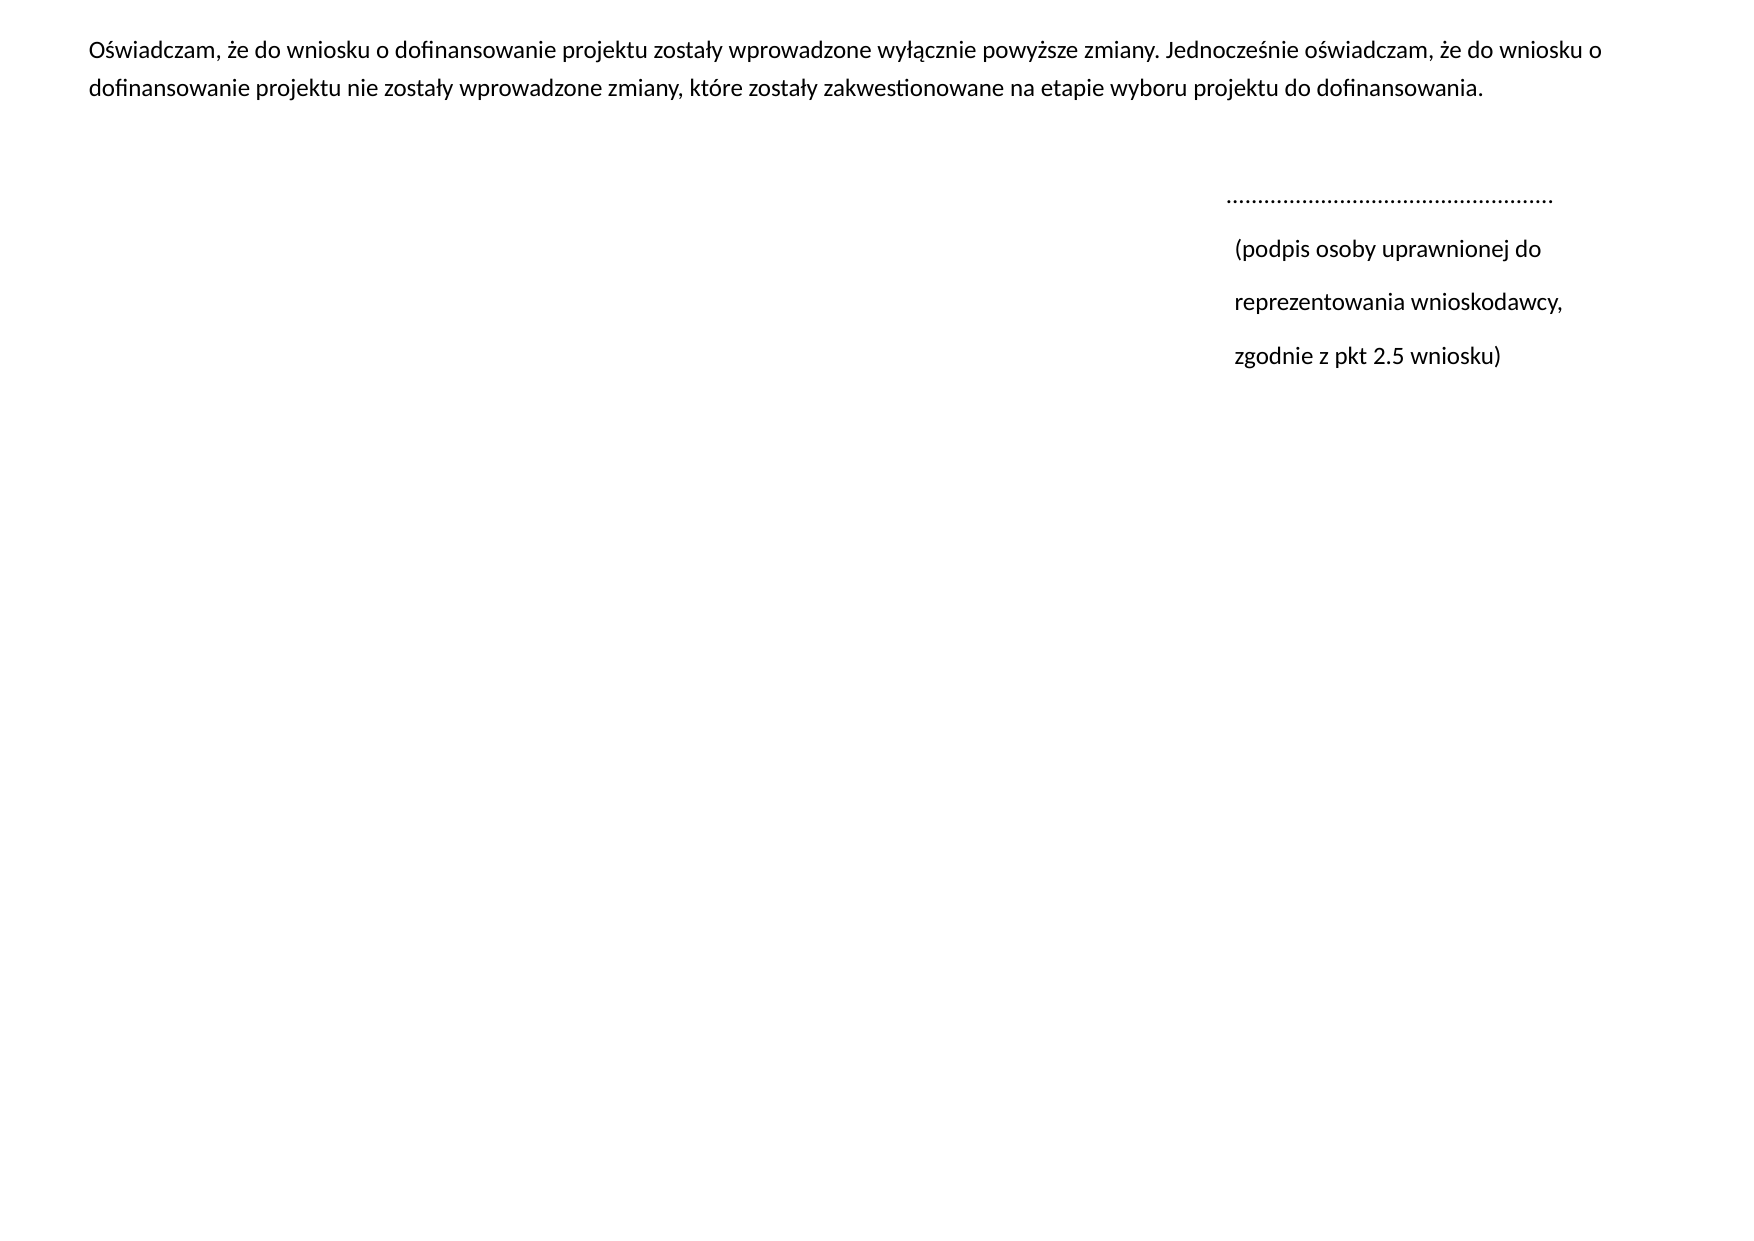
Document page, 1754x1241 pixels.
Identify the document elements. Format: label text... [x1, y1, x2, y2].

text Oświadczam, że do wniosku o dofinansowanie projektu zostały wprowadzone wyłącznie powyższe zmiany. Jednocześnie oświadczam, że do wniosku o dofinansowanie projektu nie zostały wprowadzone zmiany, które zostały zakwestionowane na etapie wyboru projektu do dofinansowania. [88, 34, 1665, 103]
text (podpis osoby uprawnionej do [1234, 232, 1665, 264]
text .................................................... [88, 178, 1665, 211]
text zgodnie z pkt 2.5 wniosku) [1234, 339, 1665, 372]
text reprezentowania wnioskodawcy, [1234, 286, 1665, 318]
